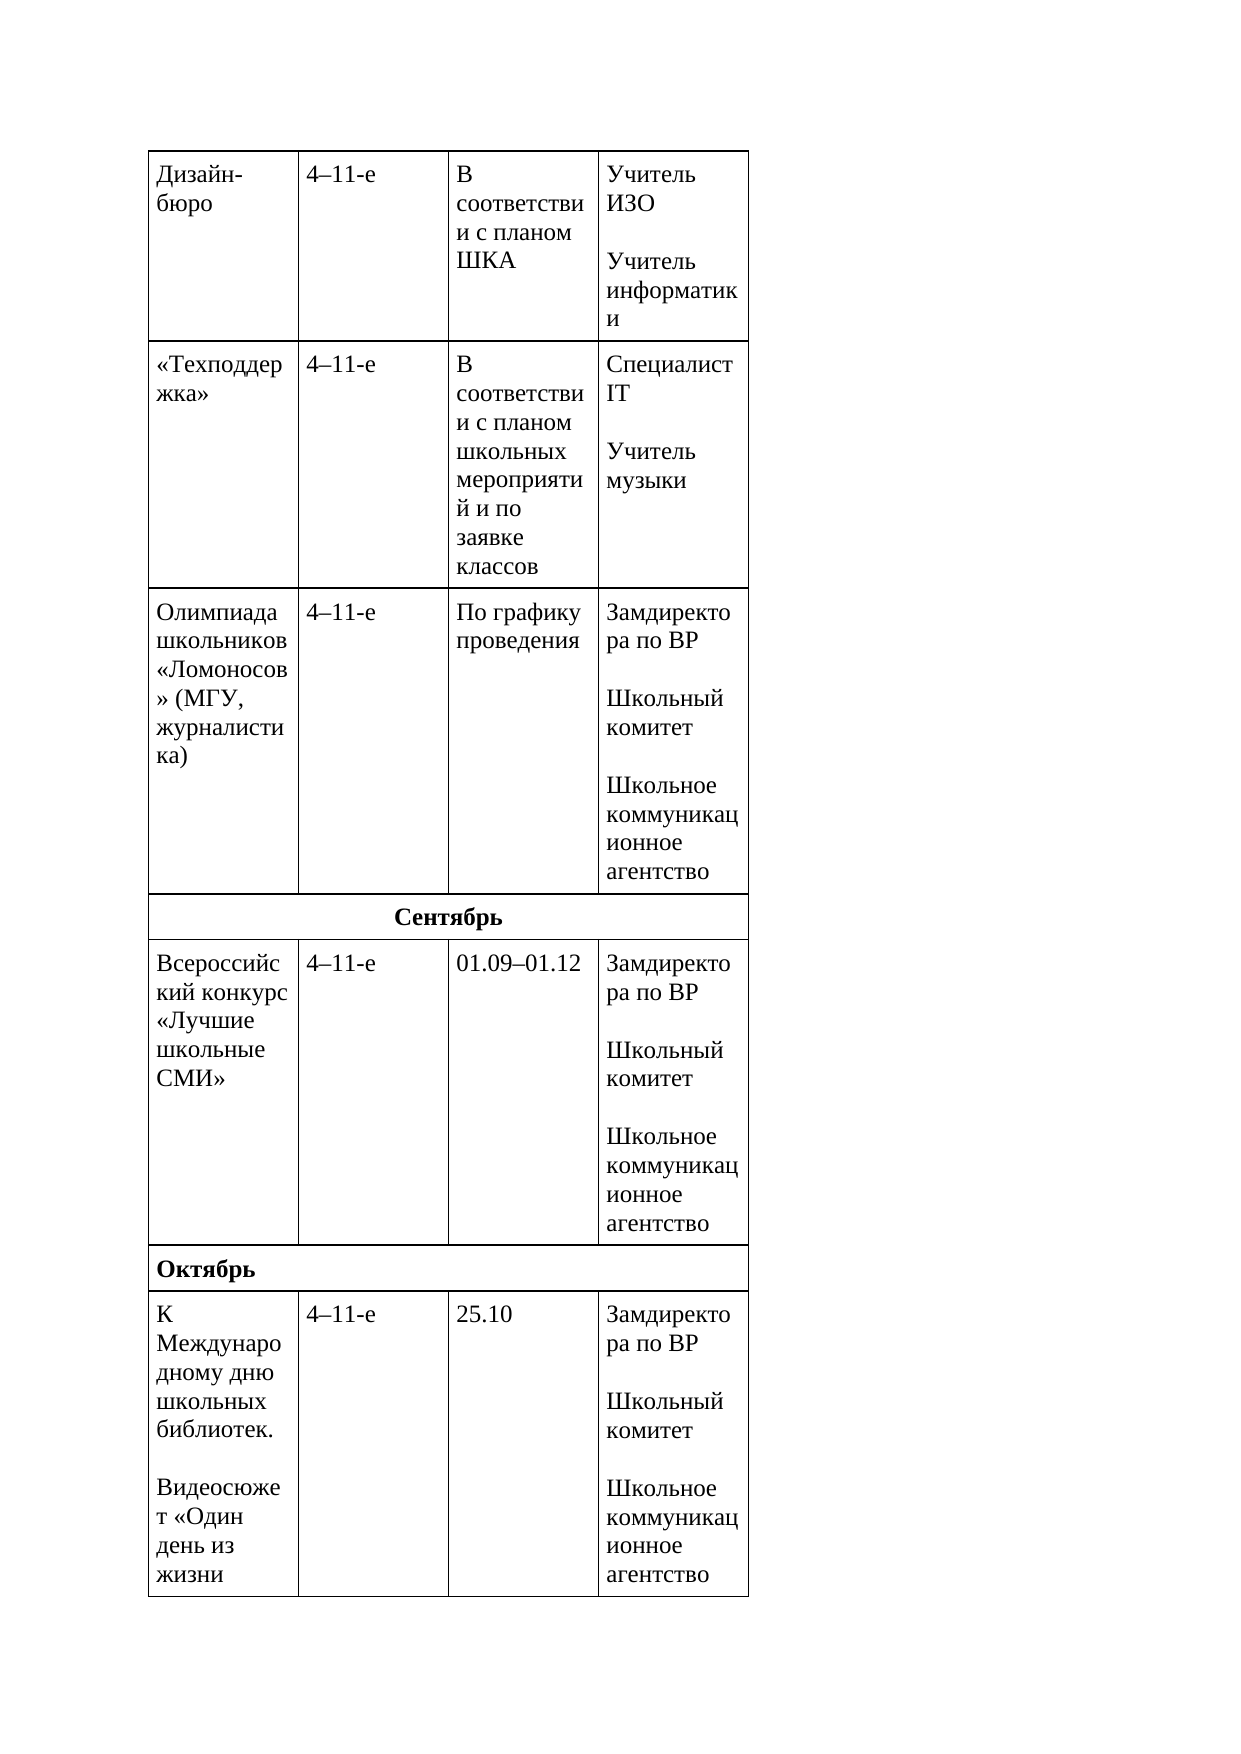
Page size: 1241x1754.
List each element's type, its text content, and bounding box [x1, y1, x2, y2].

table_cell Дизайн-бюро [149, 152, 298, 340]
table_cell Всероссийский конкурс «Лучшие школьные СМИ» [149, 940, 298, 1244]
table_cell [449, 152, 598, 340]
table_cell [149, 1292, 298, 1596]
table_cell 4–11-е [299, 1292, 448, 1596]
table_cell «Техподдержка» [149, 342, 298, 587]
table_cell Октябрь [149, 1246, 748, 1290]
table_cell Замдиректора по ВР Школьный комитет Школьное коммуникационное агентство [599, 940, 748, 1244]
table_cell 4–11-е [299, 152, 448, 340]
table_cell Специалист IT Учитель музыки [599, 342, 748, 587]
table_cell Сентябрь [149, 895, 748, 939]
table_cell 4–11-е [299, 342, 448, 587]
table_cell 25.10 [449, 1292, 598, 1596]
table_cell По графику проведения [449, 589, 598, 893]
table_cell Олимпиада школьников «Ломоносов» (МГУ, журналистика) [149, 589, 298, 893]
table_cell В соответствии с планом школьных мероприятий и по заявке классов [449, 342, 598, 587]
table_cell Замдиректора по ВР Школьный комитет Школьное коммуникационное агентство [599, 589, 748, 893]
table_cell 4–11-е [299, 589, 448, 893]
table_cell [599, 1292, 748, 1596]
table_cell 01.09–01.12 [449, 940, 598, 1244]
table_cell Учитель ИЗО Учитель информатики [599, 152, 748, 340]
table_cell 4–11-е [299, 940, 448, 1244]
